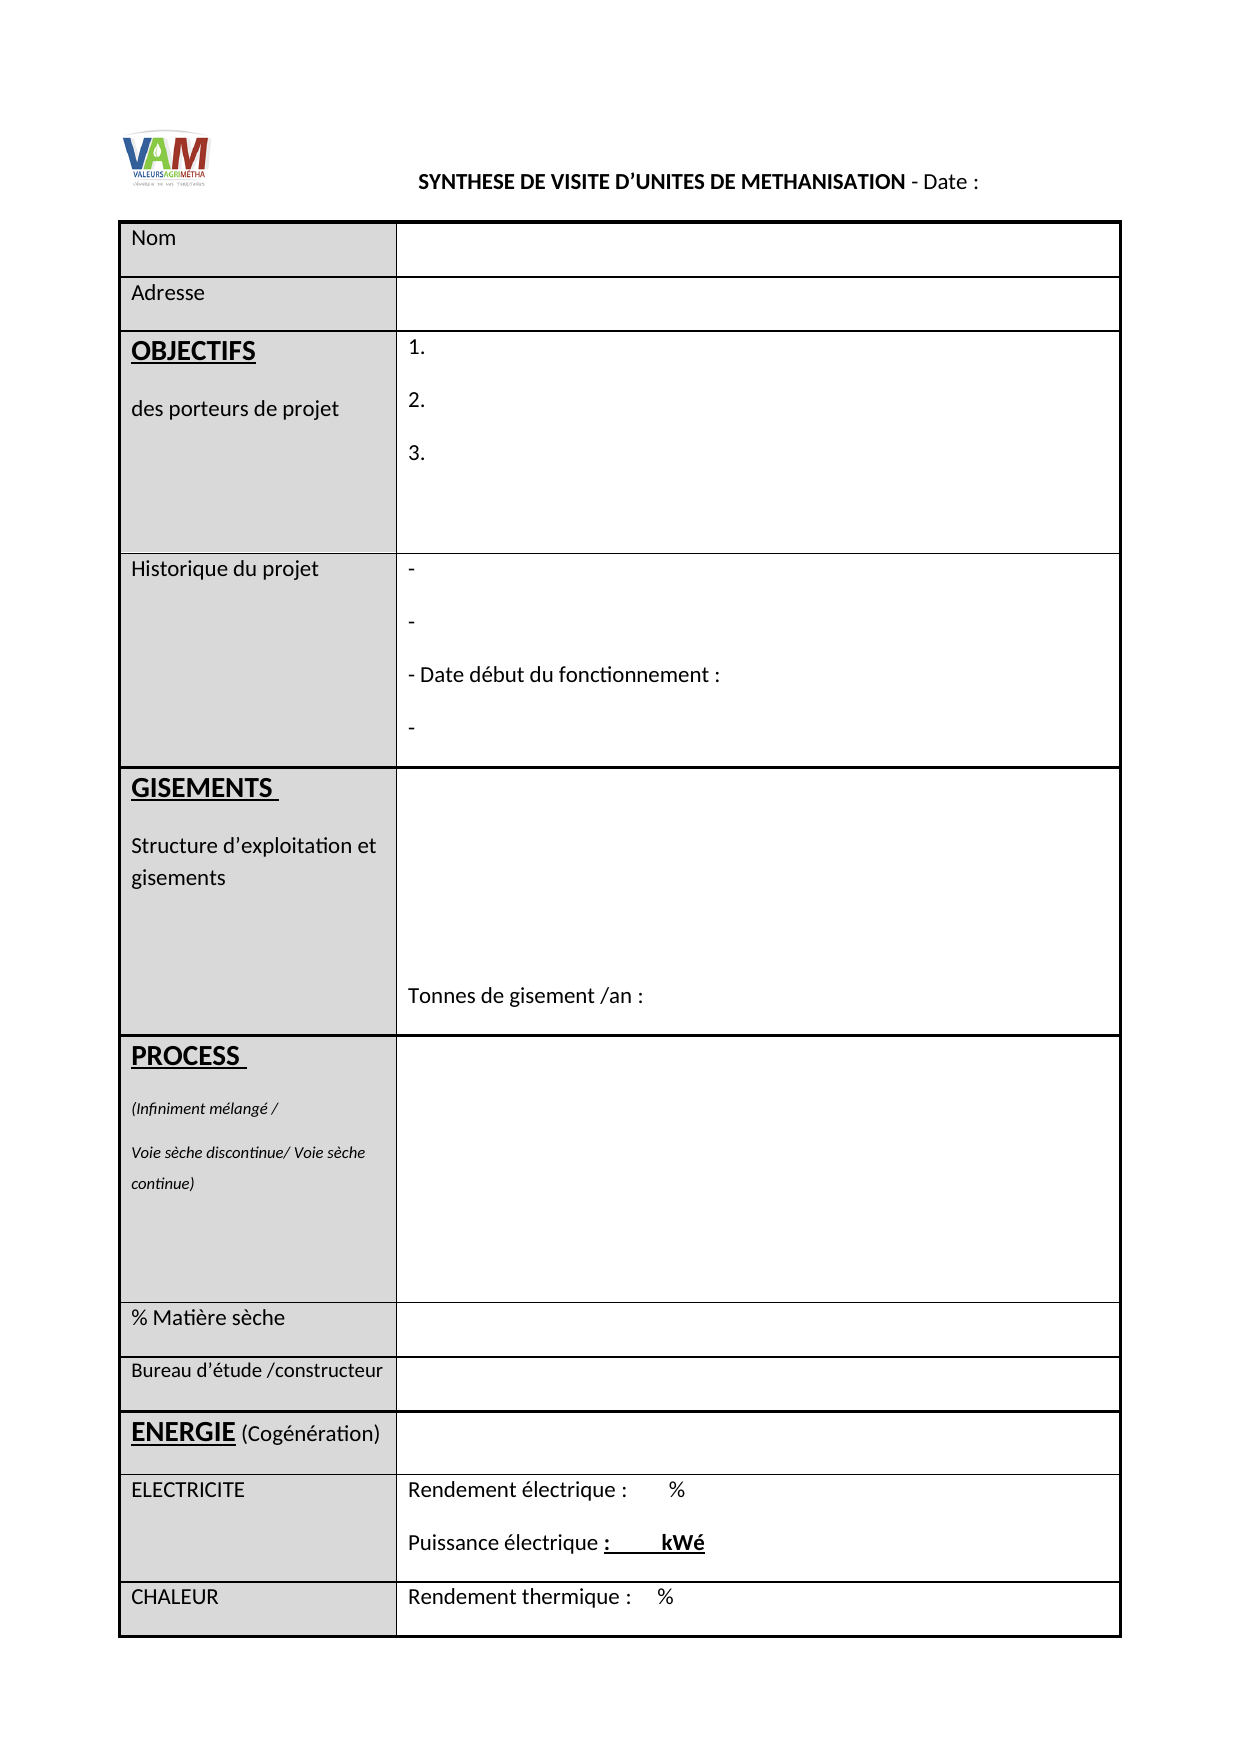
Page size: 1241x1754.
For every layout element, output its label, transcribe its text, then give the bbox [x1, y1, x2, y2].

table_header [397, 224, 1119, 276]
picture [118, 118, 212, 190]
table_cell CHALEUR [121, 1583, 396, 1635]
table_cell 1. 2. 3. [397, 332, 1119, 552]
table_cell ENERGIE (Cogénération) [121, 1413, 396, 1474]
table_cell Tonnes de gisement /an : [397, 769, 1119, 1034]
table_header Nom [121, 224, 396, 276]
table_cell [397, 278, 1119, 330]
table_cell ELECTRICITE [121, 1475, 396, 1581]
text SYNTHESE DE VISITE D’UNITES DE METHANISATION - Date : [118, 118, 1122, 195]
table_cell [397, 1358, 1119, 1410]
table_cell [397, 1413, 1119, 1474]
table_cell % Matière sèche [121, 1303, 396, 1356]
table_cell Adresse [121, 278, 396, 330]
table_cell Rendement électrique : % Puissance électrique : kWé [397, 1475, 1119, 1581]
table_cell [397, 1583, 1119, 1635]
table_cell [397, 1037, 1119, 1302]
table_cell [397, 1303, 1119, 1356]
table_cell GISEMENTS Structure d’exploitation et gisements [121, 769, 396, 1034]
table_cell PROCESS (Infiniment mélangé / Voie sèche discontinue/ Voie sèche continue) [121, 1037, 396, 1302]
table_cell OBJECTIFS des porteurs de projet [121, 332, 396, 552]
table_cell Bureau d’étude /constructeur [121, 1358, 396, 1410]
table_cell Historique du projet [121, 554, 396, 766]
table_cell - - - Date début du fonctionnement : - [397, 554, 1119, 766]
